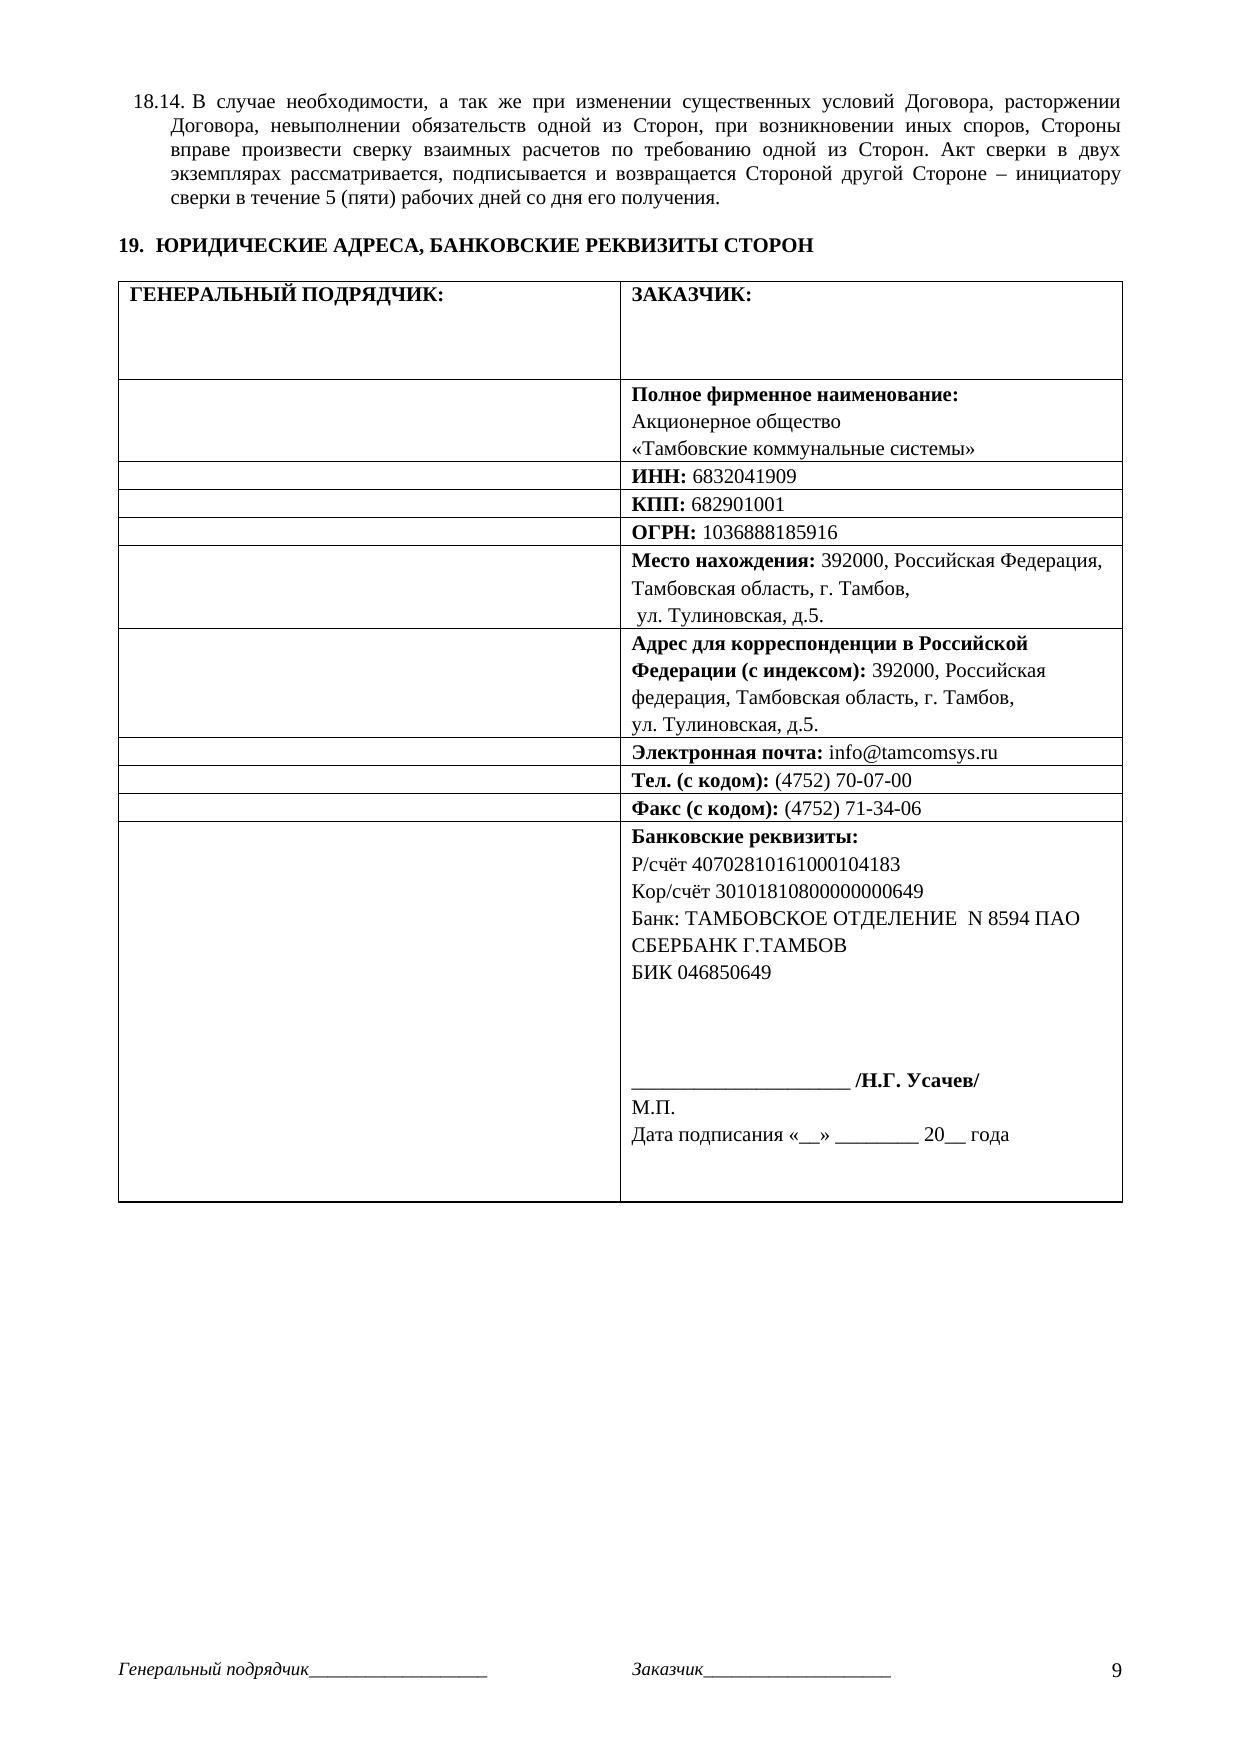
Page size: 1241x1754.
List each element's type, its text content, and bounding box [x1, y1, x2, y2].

table_cell Место нахождения: 392000, Российская Федерация, Тамбовская область, г. Тамбов, ул. Тулиновская, д.5. [621, 546, 1122, 627]
table_cell ОГРН: 1036888185916 [621, 518, 1122, 545]
table_cell Адрес для корреспонденции в Российской Федерации (с индексом): 392000, Российская федерация, Тамбовская область, г. Тамбов, ул. Тулиновская, д.5. [621, 629, 1122, 737]
table_cell Банковские реквизиты: Р/счёт 40702810161000104183 Кор/счёт 30101810800000000649 Банк: ТАМБОВСКОЕ ОТДЕЛЕНИЕ N 8594 ПАО СБЕРБАНК Г.ТАМБОВ БИК 046850649 _____________________ /Н.Г. Усачев/ М.П. Дата подписания «__» ________ 20__ года [621, 822, 1122, 1201]
table_cell Электронная почта: info@tamcomsys.ru [621, 738, 1122, 765]
list В случае необходимости, а так же при изменении существенных условий Договора, расторжении Договора, невыполнении обязательств одной из Сторон, при возникновении иных споров, Стороны вправе произвести сверку взаимных расчетов по требованию одной из Сторон. Акт сверки в двух экземплярах рассматривается, подписывается и возвращается Стороной другой Стороне – инициатору сверки в течение 5 (пяти) рабочих дней со дня его получения. [133, 89, 1122, 209]
table_cell ИНН: 6832041909 [621, 462, 1122, 489]
table_cell [119, 629, 620, 737]
subtitle ЮРИДИЧЕСКИЕ АДРЕСА, БАНКОВСКИЕ РЕКВИЗИТЫ СТОРОН [118, 233, 1122, 257]
table_header ЗАКАЗЧИК: [621, 282, 1122, 378]
table_cell Полное фирменное наименование: Акционерное общество «Тамбовские коммунальные системы» [621, 380, 1122, 461]
table_cell Факс (с кодом): (4752) 71-34-06 [621, 794, 1122, 821]
table_cell [119, 462, 620, 489]
table_cell [119, 822, 620, 1201]
table_cell [119, 738, 620, 765]
table_cell [119, 380, 620, 461]
table_cell [119, 518, 620, 545]
table_cell [119, 546, 620, 627]
table_cell [119, 766, 620, 793]
table_cell Тел. (с кодом): (4752) 70-07-00 [621, 766, 1122, 793]
table_cell КПП: 682901001 [621, 490, 1122, 517]
table_header ГЕНЕРАЛЬНЫЙ ПОДРЯДЧИК: [119, 282, 620, 378]
table_cell [119, 490, 620, 517]
table_cell [119, 794, 620, 821]
